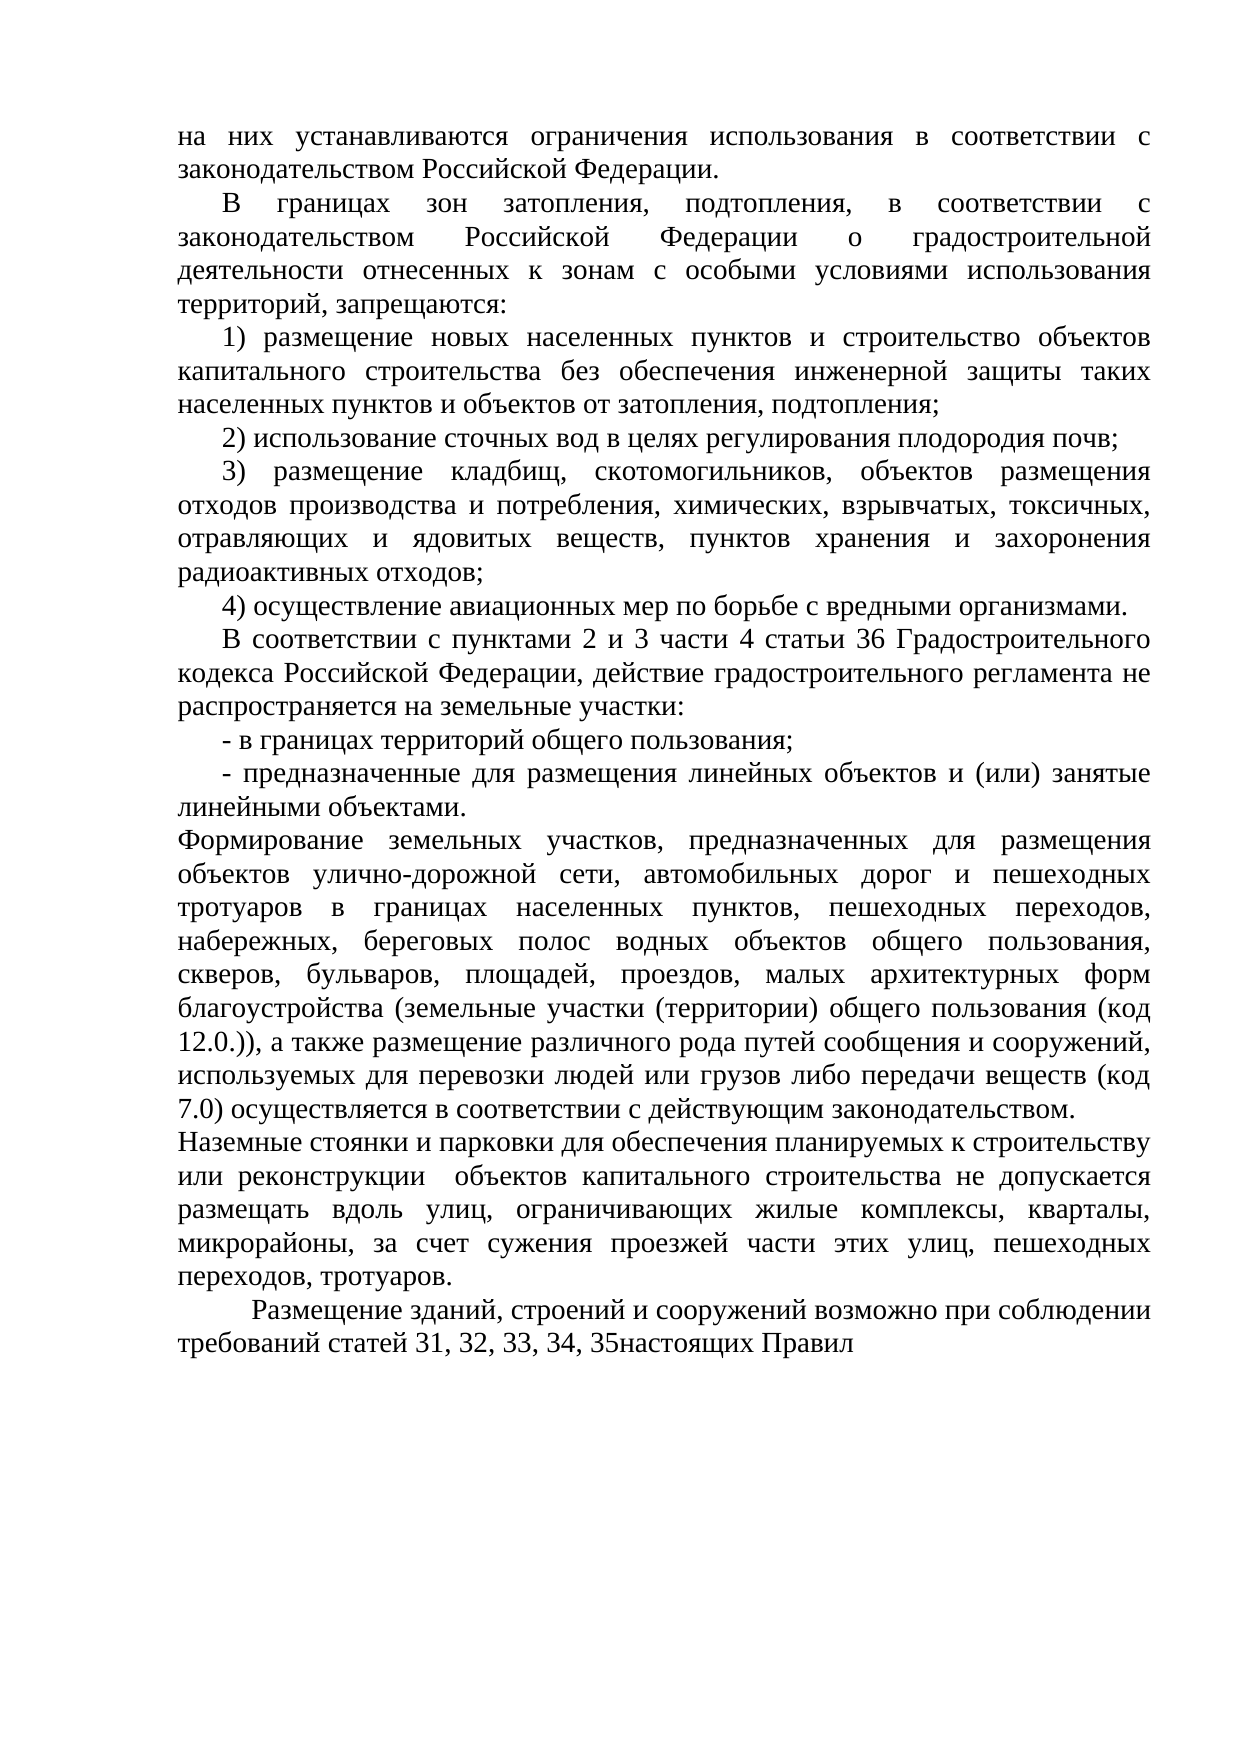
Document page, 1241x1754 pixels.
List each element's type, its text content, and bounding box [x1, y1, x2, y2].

text Формирование земельных участков, предназначенных для размещения объектов улично-дорожной сети, автомобильных дорог и пешеходных тротуаров в границах населенных пунктов, пешеходных переходов, набережных, береговых полос водных объектов общего пользования, скверов, бульваров, площадей, проездов, малых архитектурных форм благоустройства (земельные участки (территории) общего пользования (код 12.0.)), а также размещение различного рода путей сообщения и сооружений, используемых для перевозки людей или грузов либо передачи веществ (код 7.0) осуществляется в соответствии с действующим законодательством. [177, 822, 1152, 1124]
text В соответствии с пунктами 2 и 3 части 4 статьи 36 Градостроительного кодекса Российской Федерации, действие градостроительного регламента не распространяется на земельные участки: [177, 621, 1152, 722]
text В границах зон затопления, подтопления, в соответствии с законодательством Российской Федерации о градостроительной деятельности отнесенных к зонам с особыми условиями использования территорий, запрещаются: [177, 185, 1152, 319]
text 1) размещение новых населенных пунктов и строительство объектов капитального строительства без обеспечения инженерной защиты таких населенных пунктов и объектов от затопления, подтопления; [177, 319, 1152, 420]
text Размещение зданий, строений и сооружений возможно при соблюдении требований статей 31, 32, 33, 34, 35настоящих Правил [177, 1292, 1152, 1359]
text Наземные стоянки и парковки для обеспечения планируемых к строительству или реконструкции объектов капитального строительства не допускается размещать вдоль улиц, ограничивающих жилые комплексы, кварталы, микрорайоны, за счет сужения проезжей части этих улиц, пешеходных переходов, тротуаров. [177, 1124, 1152, 1292]
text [177, 118, 1152, 185]
text 2) использование сточных вод в целях регулирования плодородия почв; [177, 420, 1152, 453]
text - в границах территорий общего пользования; [177, 722, 1152, 755]
text - предназначенные для размещения линейных объектов и (или) занятые линейными объектами. [177, 755, 1152, 822]
text 4) осуществление авиационных мер по борьбе с вредными организмами. [177, 588, 1152, 621]
text 3) размещение кладбищ, скотомогильников, объектов размещения отходов производства и потребления, химических, взрывчатых, токсичных, отравляющих и ядовитых веществ, пунктов хранения и захоронения радиоактивных отходов; [177, 453, 1152, 588]
